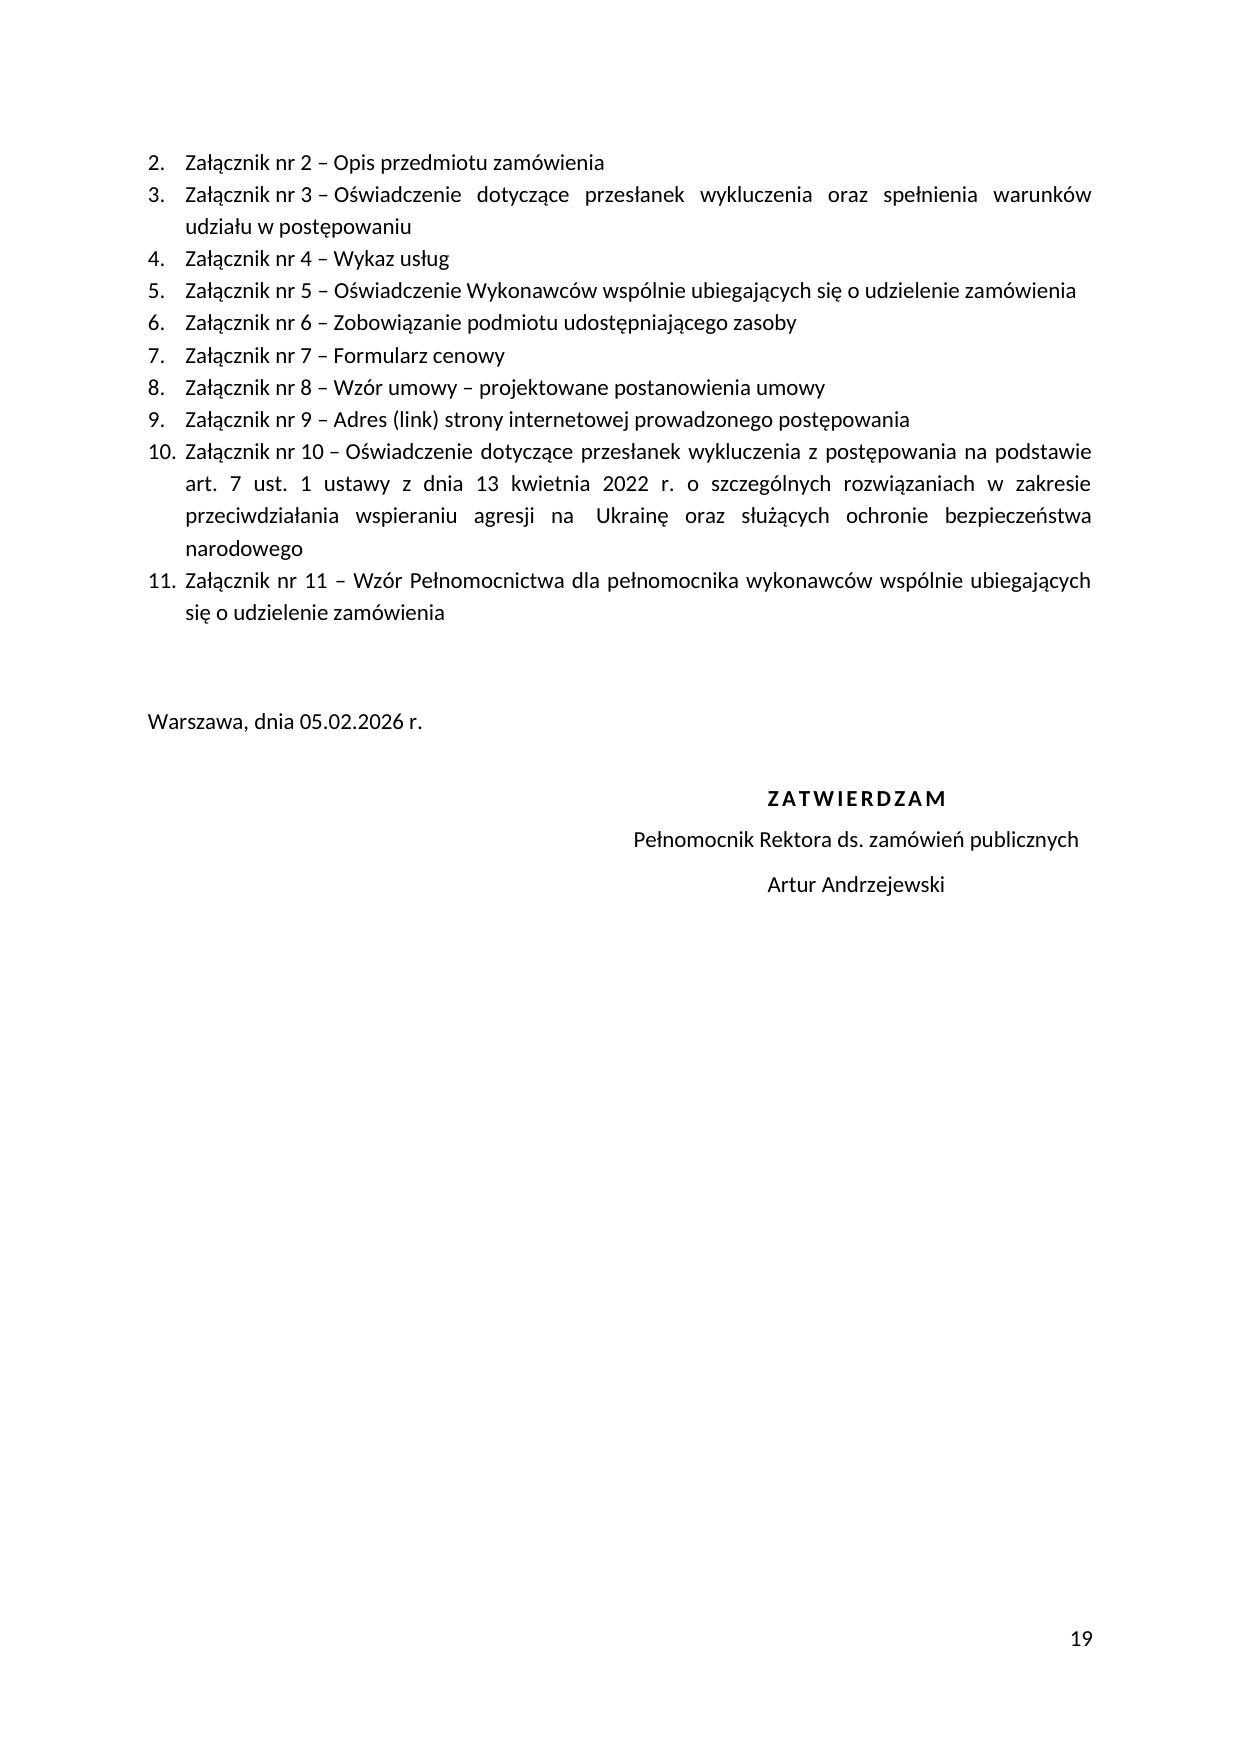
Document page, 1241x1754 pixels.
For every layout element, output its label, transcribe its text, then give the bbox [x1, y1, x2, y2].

list Załącznik nr 2 – Opis przedmiotu zamówienia [148, 148, 1093, 176]
list Załącznik nr 7 – Formularz cenowy [148, 341, 1093, 369]
list Załącznik nr 4 – Wykaz usług [148, 244, 1093, 272]
list Załącznik nr 9 – Adres (link) strony internetowej prowadzonego postępowania [148, 405, 1093, 433]
list Załącznik nr 3 – Oświadczenie dotyczące przesłanek wykluczenia oraz spełnienia warunków udziału w postępowaniu [148, 180, 1093, 240]
list Załącznik nr 10 – Oświadczenie dotyczące przesłanek wykluczenia z postępowania na podstawie art. 7 ust. 1 ustawy z dnia 13 kwietnia 2022 r. o szczególnych rozwiązaniach w zakresie przeciwdziałania wspieraniu agresji na Ukrainę oraz służących ochronie bezpieczeństwa narodowego [148, 437, 1093, 562]
list Załącznik nr 5 – Oświadczenie Wykonawców wspólnie ubiegających się o udzielenie zamówienia [148, 276, 1093, 304]
list Załącznik nr 8 – Wzór umowy – projektowane postanowienia umowy [148, 373, 1093, 401]
text Pełnomocnik Rektora ds. zamówień publicznych [620, 825, 1093, 853]
list Załącznik nr 6 – Zobowiązanie podmiotu udostępniającego zasoby [148, 308, 1093, 337]
text Warszawa, dnia 05.02.2026 r. [148, 707, 1093, 735]
text Artur Andrzejewski [620, 870, 1093, 898]
text ZATWIERDZAM [591, 784, 1093, 820]
list Załącznik nr 11 – Wzór Pełnomocnictwa dla pełnomocnika wykonawców wspólnie ubiegających się o udzielenie zamówienia [148, 566, 1093, 626]
